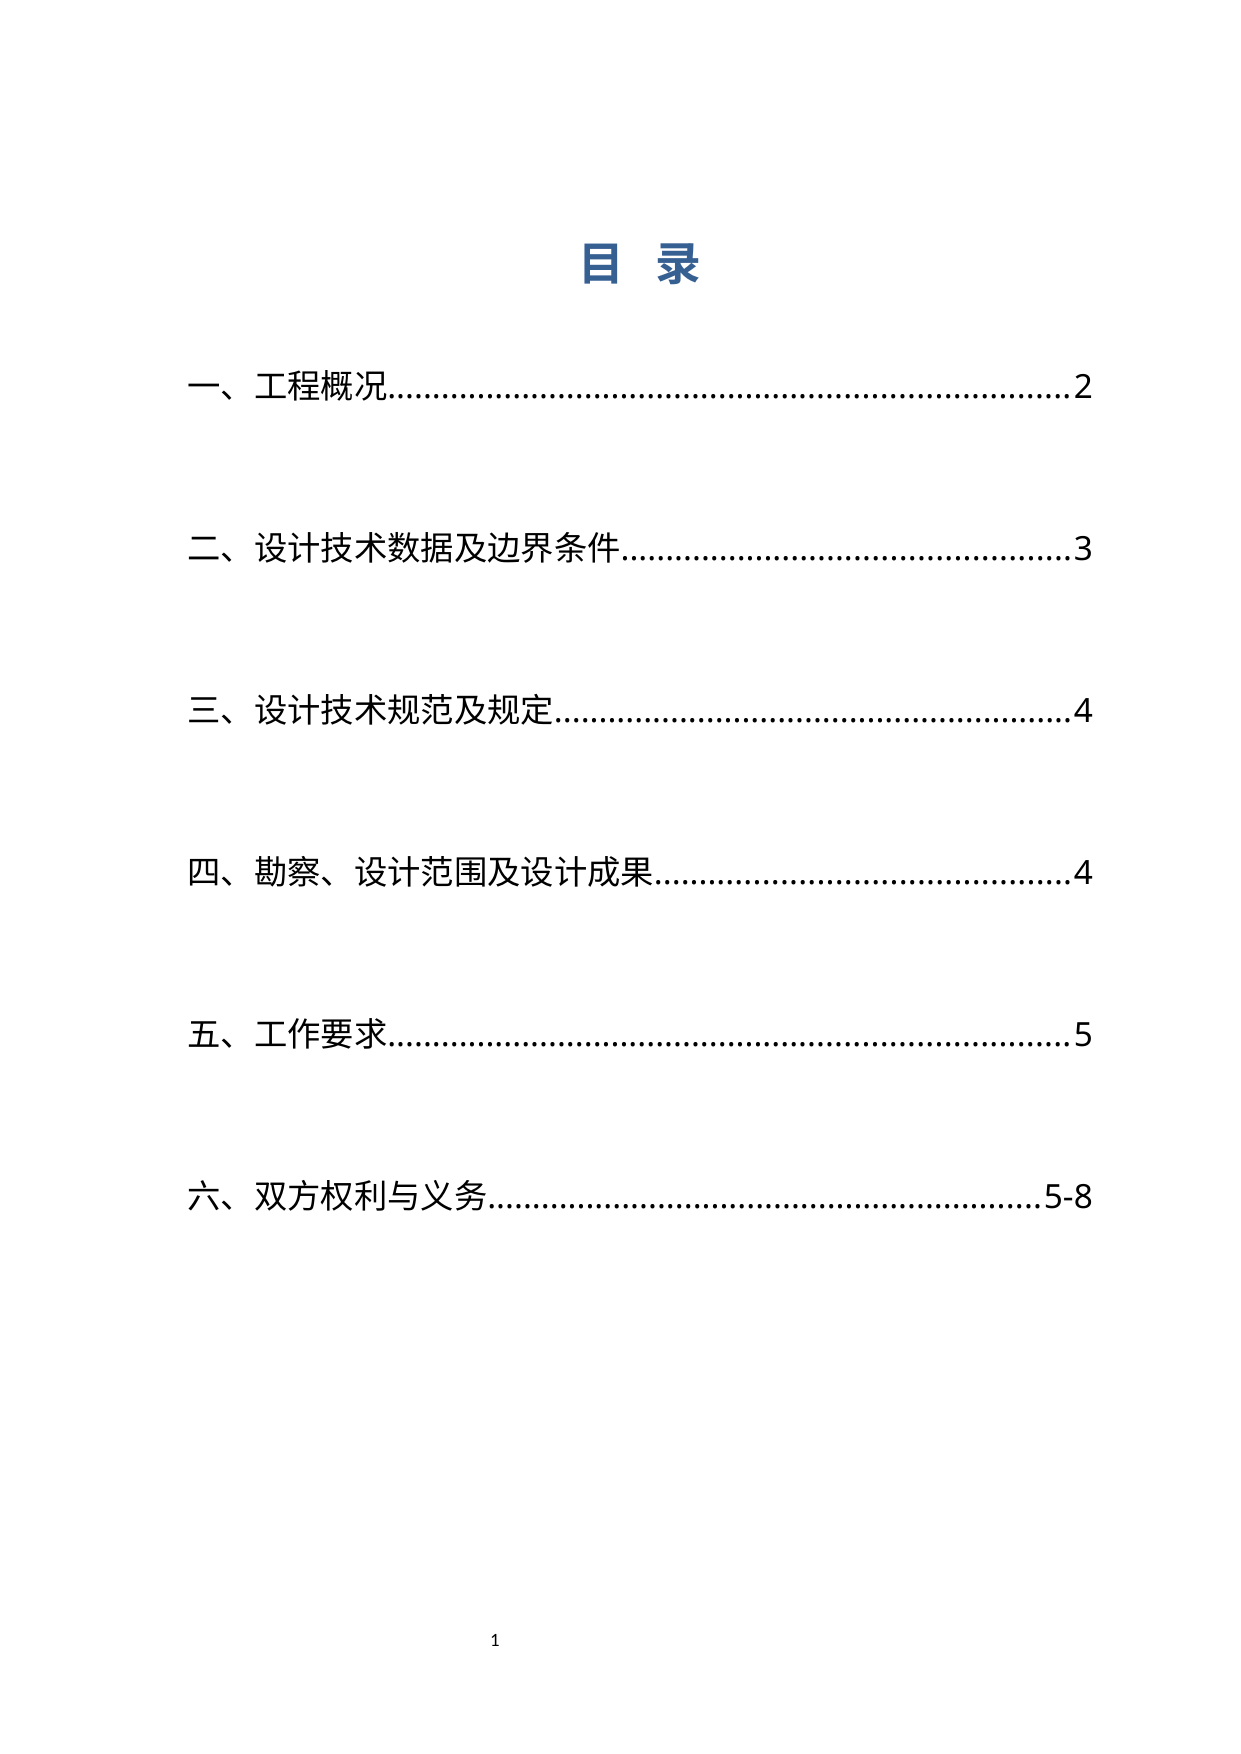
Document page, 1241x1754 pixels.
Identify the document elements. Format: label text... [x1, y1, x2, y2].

text 三、设计技术规范及规定 4 [187, 676, 1092, 741]
text 二、设计技术数据及边界条件 3 [187, 514, 1092, 579]
text 一、工程概况 2 [187, 352, 1092, 417]
text 六、双方权利与义务 5-8 [187, 1161, 1092, 1226]
text 四、勘察、设计范围及设计成果 4 [187, 837, 1092, 902]
text 五、工作要求 5 [187, 999, 1092, 1064]
text 目 录 [187, 212, 1092, 309]
